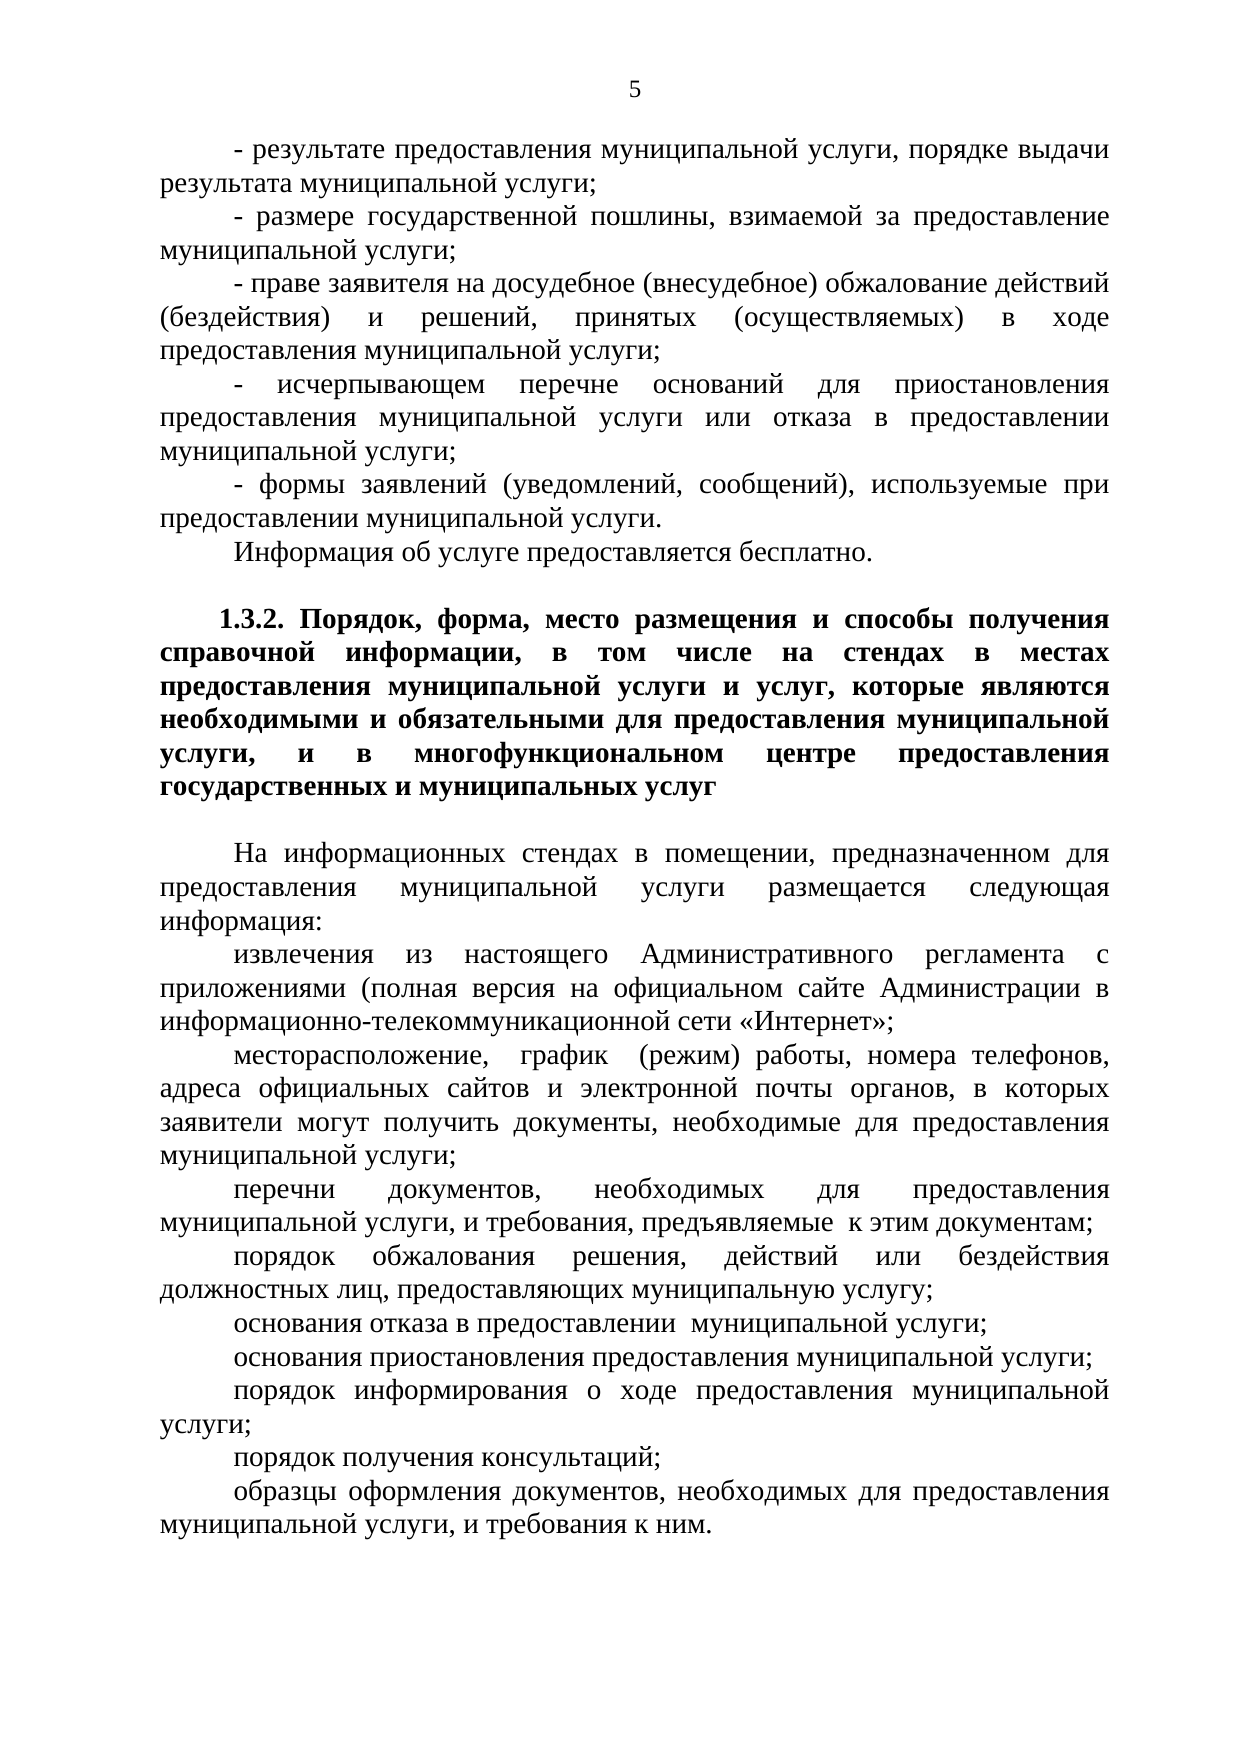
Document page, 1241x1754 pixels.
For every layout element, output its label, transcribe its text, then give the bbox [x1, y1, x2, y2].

text На информационных стендах в помещении, предназначенном для предоставления муниципальной услуги размещается следующая информация: [159, 836, 1110, 936]
text - праве заявителя на досудебное (внесудебное) обжалование действий (бездействия) и решений, принятых (осуществляемых) в ходе предоставления муниципальной услуги; [159, 265, 1110, 366]
text порядок обжалования решения, действий или бездействия должностных лиц, предоставляющих муниципальную услугу; [159, 1238, 1110, 1305]
text - размере государственной пошлины, взимаемой за предоставление муниципальной услуги; [159, 198, 1110, 265]
text Информация об услуге предоставляется бесплатно. [159, 534, 1110, 567]
text основания приостановления предоставления муниципальной услуги; [159, 1339, 1110, 1372]
text - формы заявлений (уведомлений, сообщений), используемые при предоставлении муниципальной услуги. [159, 467, 1110, 534]
text 1.3.2. Порядок, форма, место размещения и способы получения справочной информации, в том числе на стендах в местах предоставления муниципальной услуги и услуг, которые являются необходимыми и обязательными для предоставления муниципальной услуги, и в многофункциональном центре предоставления государственных и муниципальных услуг [159, 601, 1110, 802]
text порядок получения консультаций; [159, 1439, 1110, 1473]
text образцы оформления документов, необходимых для предоставления муниципальной услуги, и требования к ним. [159, 1473, 1110, 1540]
text извлечения из настоящего Административного регламента с приложениями (полная версия на официальном сайте Администрации в информационно-телекоммуникационной сети «Интернет»; [159, 936, 1110, 1037]
text перечни документов, необходимых для предоставления муниципальной услуги, и требования, предъявляемые к этим документам; [159, 1171, 1110, 1238]
text - исчерпывающем перечне оснований для приостановления предоставления муниципальной услуги или отказа в предоставлении муниципальной услуги; [159, 366, 1110, 467]
text порядок информирования о ходе предоставления муниципальной услуги; [159, 1372, 1110, 1439]
text - результате предоставления муниципальной услуги, порядке выдачи результата муниципальной услуги; [159, 131, 1110, 198]
text основания отказа в предоставлении муниципальной услуги; [159, 1305, 1110, 1339]
text месторасположение, график (режим) работы, номера телефонов, адреса официальных сайтов и электронной почты органов, в которых заявители могут получить документы, необходимые для предоставления муниципальной услуги; [159, 1037, 1110, 1171]
